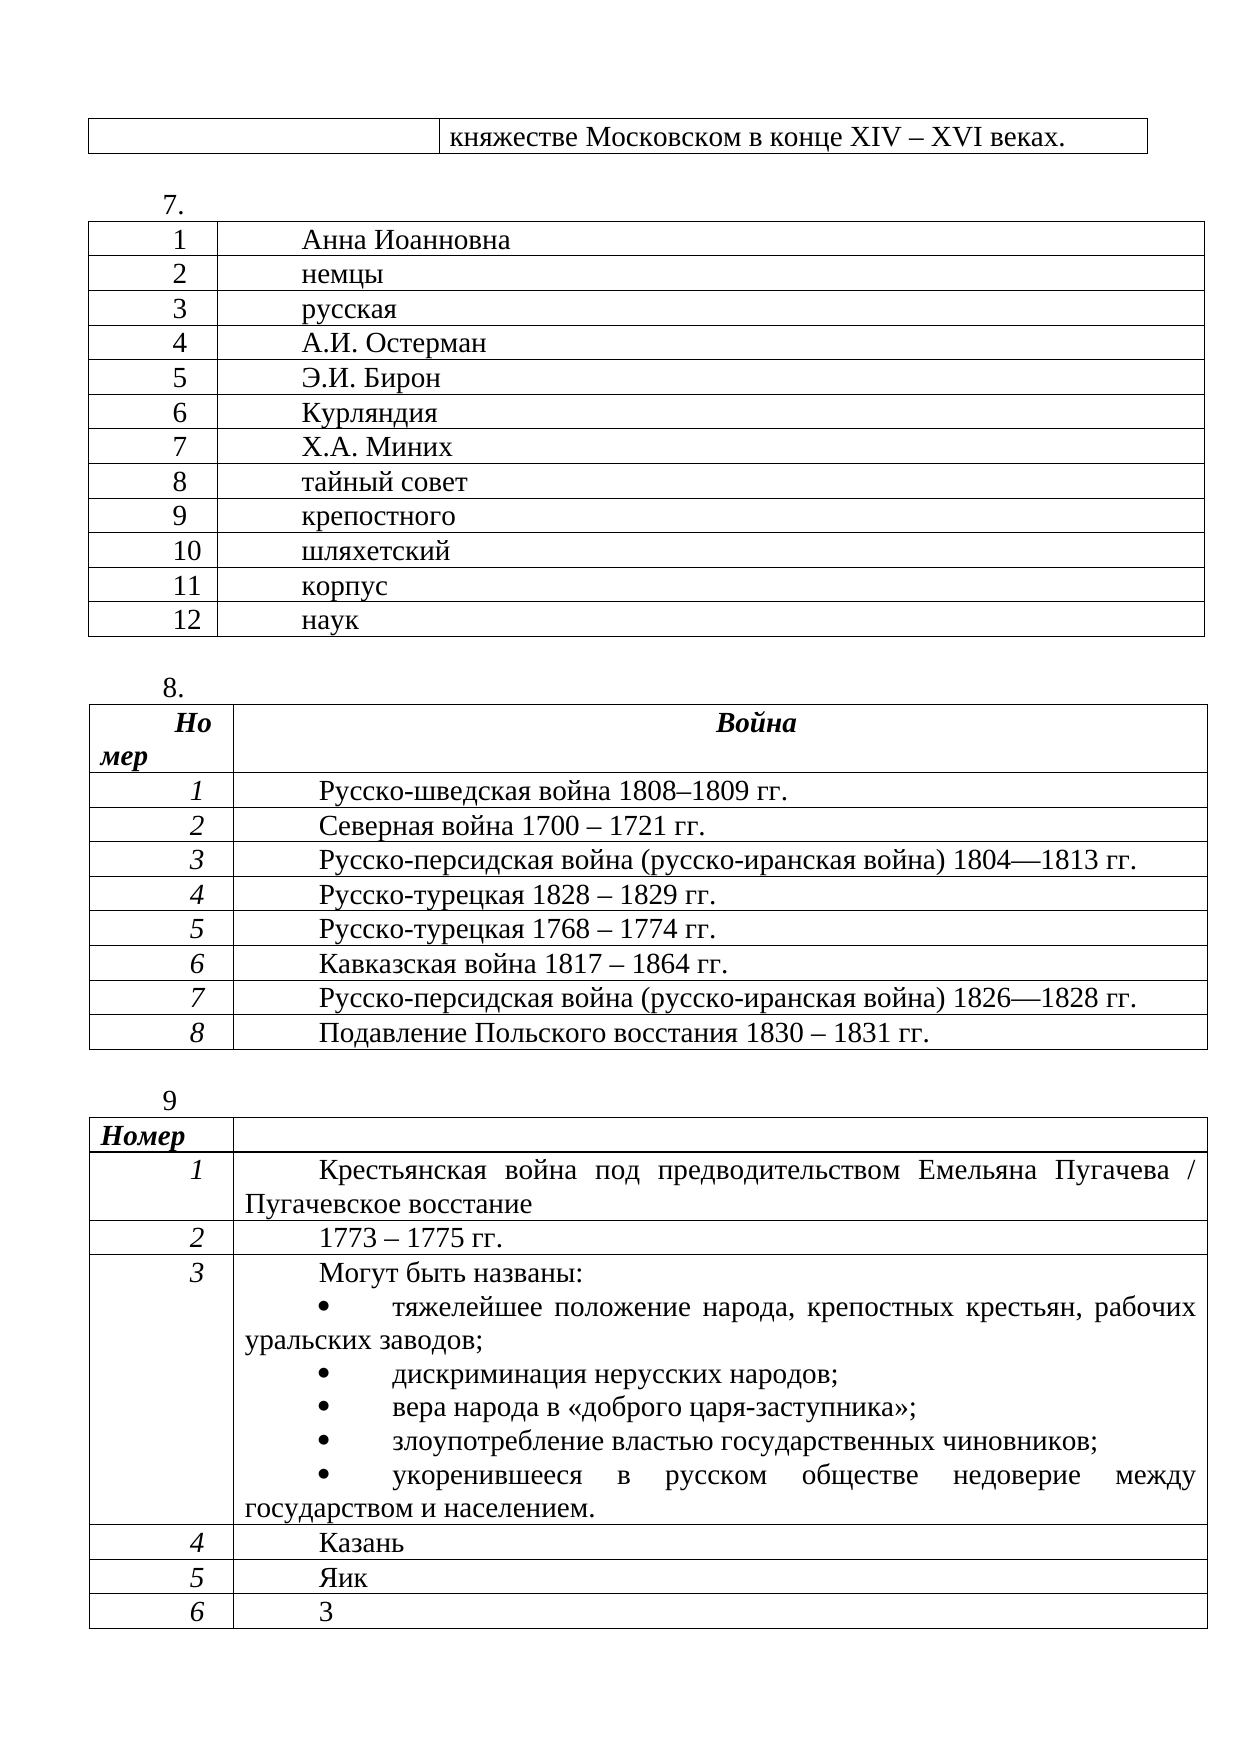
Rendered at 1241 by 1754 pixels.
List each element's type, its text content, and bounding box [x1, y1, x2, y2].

table_cell крепостного [218, 499, 1204, 532]
table_cell 1773 – 1775 гг. [234, 1221, 1207, 1254]
table_cell шляхетский [218, 533, 1204, 567]
table_cell 4 [89, 326, 217, 359]
table_cell 5 [89, 360, 217, 394]
table_cell 6 [90, 1594, 233, 1628]
table_header Номер [90, 1118, 233, 1151]
table_cell Казань [234, 1525, 1207, 1559]
table_cell 4 [90, 1525, 233, 1559]
table_cell 12 [89, 602, 217, 636]
text 9 [89, 1083, 1181, 1117]
table_cell 11 [89, 568, 217, 601]
table_cell немцы [218, 256, 1204, 290]
text 8. [89, 670, 1181, 704]
table_cell 8 [90, 1015, 233, 1049]
table_cell 1 [90, 773, 233, 807]
table_cell Кавказская война 1817 – 1864 гг. [234, 946, 1207, 979]
table_cell 3 [89, 291, 217, 324]
table_cell 3 [90, 1255, 233, 1524]
table_cell Русско-персидская война (русско-иранская война) 1804—1813 гг. [234, 842, 1207, 876]
table_cell 7 [90, 981, 233, 1014]
table_cell Крестьянская война под предводительством Емельяна Пугачева / Пугачевское восстание [234, 1153, 1207, 1219]
table_cell Могут быть названы: тяжелейшее положение народа, крепостных крестьян, рабочих уральских заводов; дискриминация нерусских народов; вера народа в «доброго царя-заступника»; злоупотребление властью государственных чиновников; укоренившееся в русском обществе недоверие между государством и населением. [234, 1255, 1207, 1524]
table_cell русская [218, 291, 1204, 324]
table_cell Денга [89, 119, 439, 153]
table_cell 5 [90, 911, 233, 945]
table_cell тайный совет [218, 464, 1204, 497]
table_cell Русско-турецкая 1828 – 1829 гг. [234, 877, 1207, 910]
table_header Анна Иоанновна [218, 222, 1204, 255]
table_cell 3 [90, 842, 233, 876]
table_cell 9 [89, 499, 217, 532]
table_cell Русско-шведская война 1808–1809 гг. [234, 773, 1207, 807]
table_cell 10 [89, 533, 217, 567]
table_cell 8 [89, 464, 217, 497]
table_cell Северная война 1700 – 1721 гг. [234, 808, 1207, 841]
table_cell 2 [90, 1221, 233, 1254]
table_cell корпус [218, 568, 1204, 601]
table_cell Подавление Польского восстания 1830 – 1831 гг. [234, 1015, 1207, 1049]
table_cell Русско-персидская война (русско-иранская война) 1826—1828 гг. [234, 981, 1207, 1014]
table_cell Яик [234, 1560, 1207, 1593]
table_cell 3 [234, 1594, 1207, 1628]
table_cell Э.И. Бирон [218, 360, 1204, 394]
table_cell 1 [90, 1153, 233, 1219]
table_header 1 [89, 222, 217, 255]
table_cell Х.А. Миних [218, 429, 1204, 463]
table_cell 7 [89, 429, 217, 463]
table_cell Русско-турецкая 1768 – 1774 гг. [234, 911, 1207, 945]
table_cell 2 [90, 808, 233, 841]
table_cell А.И. Остерман [218, 326, 1204, 359]
table_cell 6 [90, 946, 233, 979]
text 7. [89, 187, 1181, 221]
table_cell 6 [89, 395, 217, 428]
table_cell 5 [90, 1560, 233, 1593]
table_cell наук [218, 602, 1204, 636]
table_header [234, 1118, 1207, 1151]
table_cell 4 [90, 877, 233, 910]
table_cell 2 [89, 256, 217, 290]
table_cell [440, 119, 1147, 153]
table_cell Курляндия [218, 395, 1204, 428]
table_header Война [234, 705, 1207, 772]
table_header Номер [90, 705, 233, 772]
